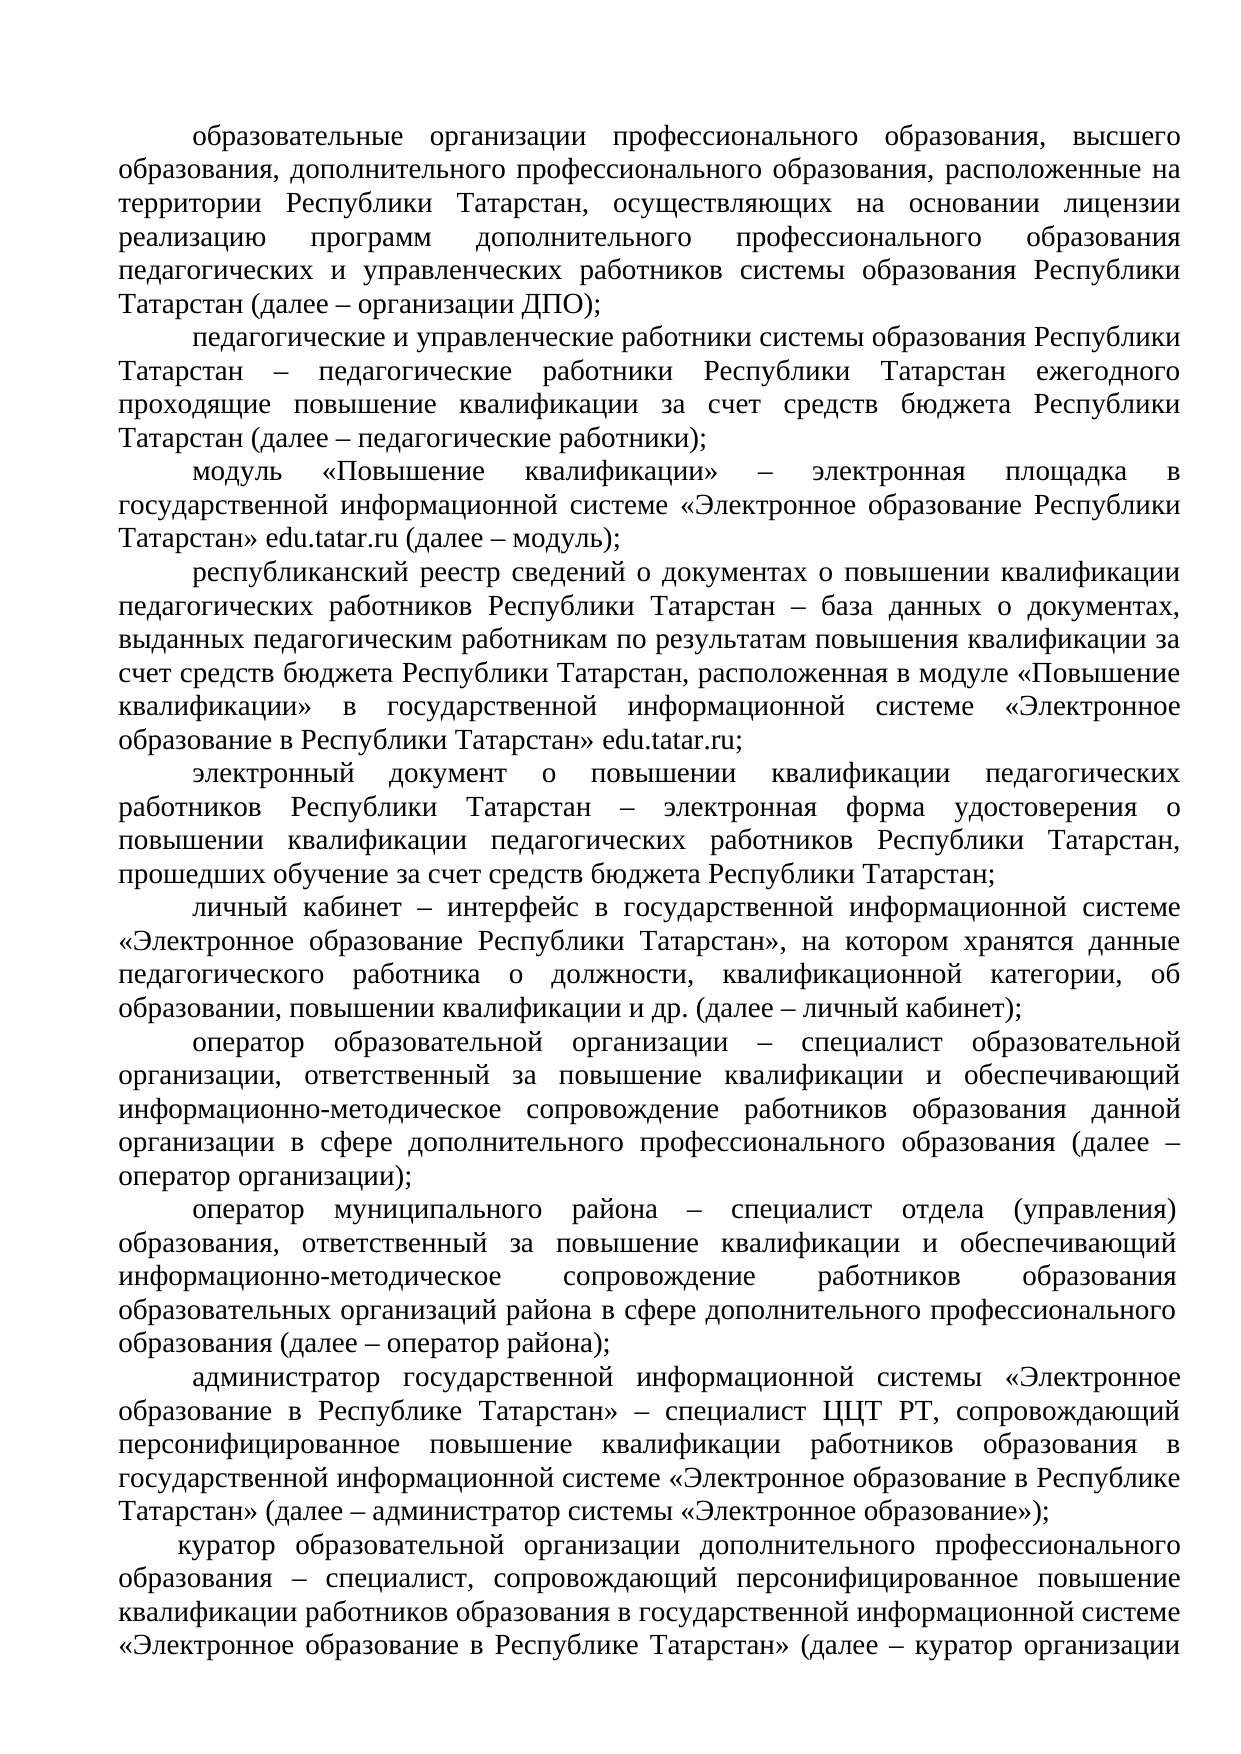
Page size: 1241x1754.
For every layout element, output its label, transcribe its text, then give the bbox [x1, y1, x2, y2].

text оператор образовательной организации – специалист образовательной организации, ответственный за повышение квалификации и обеспечивающий информационно-методическое сопровождение работников образования данной организации в сфере дополнительного профессионального образования (далее – оператор организации); [118, 1024, 1181, 1191]
text личный кабинет – интерфейс в государственной информационной системе «Электронное образование Республики Татарстан», на котором хранятся данные педагогического работника о должности, квалификационной категории, об образовании, повышении квалификации и др. (далее – личный кабинет); [118, 889, 1181, 1024]
text республиканский реестр сведений о документах о повышении квалификации педагогических работников Республики Татарстан – база данных о документах, выданных педагогическим работникам по результатам повышения квалификации за счет средств бюджета Республики Татарстан, расположенная в модуле «Повышение квалификации» в государственной информационной системе «Электронное образование в Республики Татарстан» edu.tatar.ru; [118, 554, 1181, 755]
text оператор муниципального района – специалист отдела (управления) образования, ответственный за повышение квалификации и обеспечивающий информационно-методическое сопровождение работников образования образовательных организаций района в сфере дополнительного профессионального образования (далее – оператор района); [118, 1191, 1177, 1359]
text педагогические и управленческие работники системы образования Республики Татарстан – педагогические работники Республики Татарстан ежегодного проходящие повышение квалификации за счет средств бюджета Республики Татарстан (далее – педагогические работники); [118, 319, 1181, 453]
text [118, 1527, 1181, 1661]
text электронный документ о повышении квалификации педагогических работников Республики Татарстан – электронная форма удостоверения о повышении квалификации педагогических работников Республики Татарстан, прошедших обучение за счет средств бюджета Республики Татарстан; [118, 755, 1181, 889]
text администратор государственной информационной системы «Электронное образование в Республике Татарстан» – специалист ЦЦТ РТ, сопровождающий персонифицированное повышение квалификации работников образования в государственной информационной системе «Электронное образование в Республике Татарстан» (далее – администратор системы «Электронное образование»); [118, 1359, 1181, 1527]
text образовательные организации профессионального образования, высшего образования, дополнительного профессионального образования, расположенные на территории Республики Татарстан, осуществляющих на основании лицензии реализацию программ дополнительного профессионального образования педагогических и управленческих работников системы образования Республики Татарстан (далее – организации ДПО); [118, 118, 1181, 319]
text модуль «Повышение квалификации» – электронная площадка в государственной информационной системе «Электронное образование Республики Татарстан» edu.tatar.ru (далее – модуль); [118, 453, 1181, 554]
